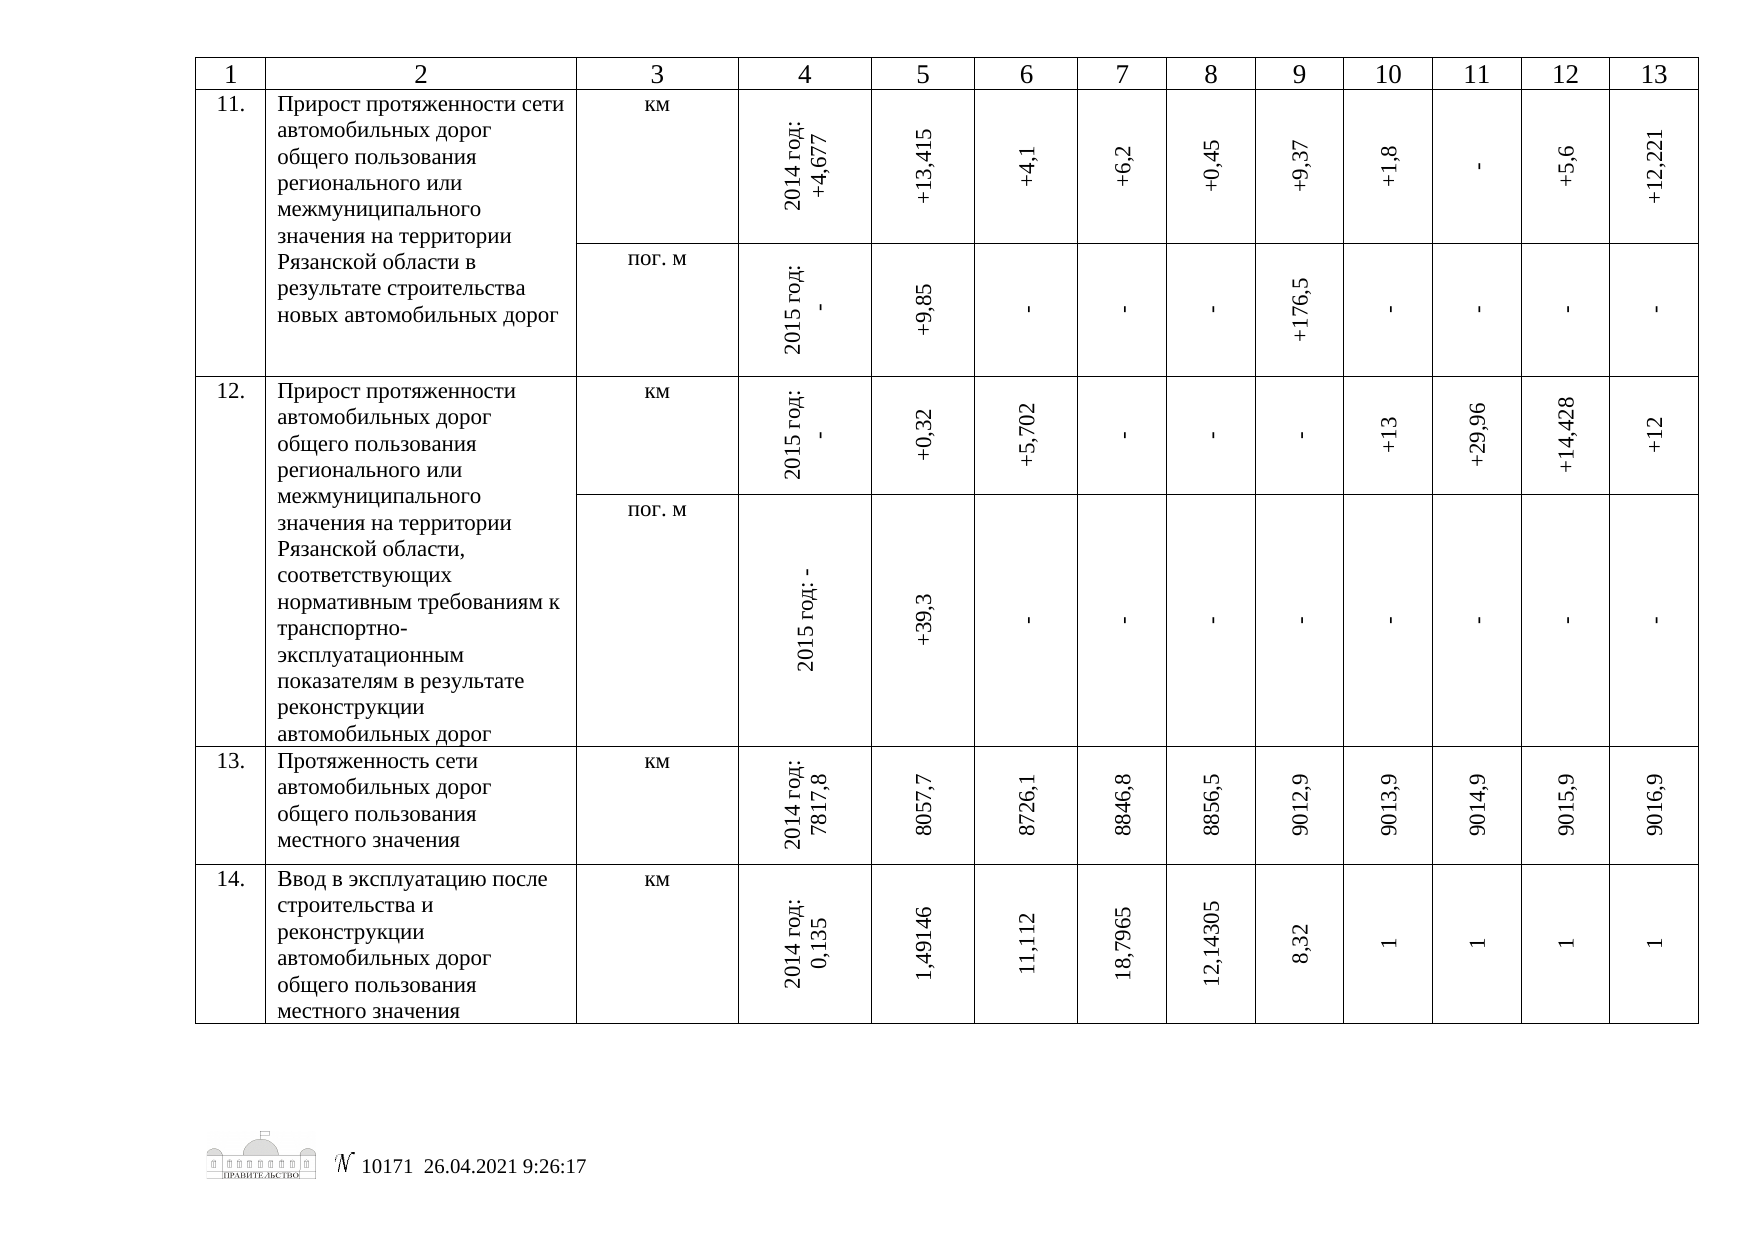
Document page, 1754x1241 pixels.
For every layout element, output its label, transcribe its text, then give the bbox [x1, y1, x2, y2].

table_cell +39,3 [872, 495, 974, 746]
picture [206, 1131, 316, 1179]
table_header 7 [1078, 58, 1166, 89]
table_header 13 [1610, 58, 1698, 89]
table_cell 11,112 [975, 865, 1077, 1023]
table_cell 2014 год: 7817,8 [739, 747, 871, 864]
table_cell +5,6 [1522, 90, 1609, 243]
table_cell - [1078, 244, 1166, 376]
table_cell +29,96 [1433, 377, 1521, 494]
table_cell 1 [1344, 865, 1432, 1023]
table_cell - [1522, 495, 1609, 746]
table_cell 9013,9 [1344, 747, 1432, 864]
table_cell 8856,5 [1167, 747, 1255, 864]
table_cell 11. [196, 90, 265, 376]
table_header 8 [1167, 58, 1255, 89]
table_header 3 [577, 58, 738, 89]
table_cell 1,49146 [872, 865, 974, 1023]
table_cell 9015,9 [1522, 747, 1609, 864]
table_cell - [975, 495, 1077, 746]
table_cell пог. м [577, 495, 738, 746]
table_header 1 [196, 58, 265, 89]
table_cell +14,428 [1522, 377, 1609, 494]
table_cell км [577, 90, 738, 243]
table_cell - [1433, 90, 1521, 243]
table_cell 13. [196, 747, 265, 864]
table_header 11 [1433, 58, 1521, 89]
table_cell - [1256, 495, 1343, 746]
table_cell - [1167, 244, 1255, 376]
table_header 5 [872, 58, 974, 89]
table_cell 9016,9 [1610, 747, 1698, 864]
table_cell +5,702 [975, 377, 1077, 494]
table_cell 1 [1610, 865, 1698, 1023]
table_cell 8057,7 [872, 747, 974, 864]
table_cell +9,85 [872, 244, 974, 376]
table_cell +12,221 [1610, 90, 1698, 243]
table_cell +13 [1344, 377, 1432, 494]
table_cell 12. [196, 377, 265, 746]
table_cell +9,37 [1256, 90, 1343, 243]
table_cell - [1344, 495, 1432, 746]
table_cell 14. [196, 865, 265, 1023]
table_header 2 [266, 58, 576, 89]
table_cell +13,415 [872, 90, 974, 243]
table_header 9 [1256, 58, 1343, 89]
table_cell км [577, 747, 738, 864]
table_cell 9012,9 [1256, 747, 1343, 864]
table_cell Протяженность сети автомобильных дорог общего пользования местного значения [266, 747, 576, 864]
table_cell +6,2 [1078, 90, 1166, 243]
table_cell 8846,8 [1078, 747, 1166, 864]
table_cell 2014 год: 0,135 [739, 865, 871, 1023]
table_header 12 [1522, 58, 1609, 89]
table_cell Ввод в эксплуатацию после строительства и реконструкции автомобильных дорог общего пользования местного значения [266, 865, 576, 1023]
table_cell 9014,9 [1433, 747, 1521, 864]
table_cell - [1433, 244, 1521, 376]
table_cell +12 [1610, 377, 1698, 494]
table_cell - [1522, 244, 1609, 376]
table_cell 1 [1433, 865, 1521, 1023]
table_cell - [975, 244, 1077, 376]
table_cell км [577, 377, 738, 494]
table_cell +176,5 [1256, 244, 1343, 376]
table_cell Прирост протяженности автомобильных дорог общего пользования регионального или межмуниципального значения на территории Рязанской области, соответствующих нормативным требованиям к транспортно-эксплуатационным показателям в результате реконструкции автомобильных дорог [266, 377, 576, 746]
table_cell 18,7965 [1078, 865, 1166, 1023]
table_cell 2015 год: - [739, 495, 871, 746]
table_cell км [577, 865, 738, 1023]
table_cell +0,32 [872, 377, 974, 494]
table_cell - [1167, 495, 1255, 746]
table_cell - [1256, 377, 1343, 494]
table_header 4 [739, 58, 871, 89]
table_cell 1 [1522, 865, 1609, 1023]
table_cell 2014 год: +4,677 [739, 90, 871, 243]
picture [330, 1150, 359, 1174]
table_cell - [1433, 495, 1521, 746]
table_header 6 [975, 58, 1077, 89]
table_cell Прирост протяженности сети автомобильных дорог общего пользования регионального или межмуниципального значения на территории Рязанской области в результате строительства новых автомобильных дорог [266, 90, 576, 376]
table_cell 2015 год: - [739, 244, 871, 376]
table_cell 8,32 [1256, 865, 1343, 1023]
table_header 10 [1344, 58, 1432, 89]
table_cell 12,14305 [1167, 865, 1255, 1023]
table_cell - [1610, 244, 1698, 376]
table_cell - [1078, 377, 1166, 494]
table_cell +0,45 [1167, 90, 1255, 243]
table_cell 2015 год: - [739, 377, 871, 494]
table_cell +1,8 [1344, 90, 1432, 243]
table_cell - [1167, 377, 1255, 494]
table_cell - [1344, 244, 1432, 376]
table_cell - [1078, 495, 1166, 746]
table_cell +4,1 [975, 90, 1077, 243]
table_cell - [1610, 495, 1698, 746]
table_cell пог. м [577, 244, 738, 376]
table_cell 8726,1 [975, 747, 1077, 864]
